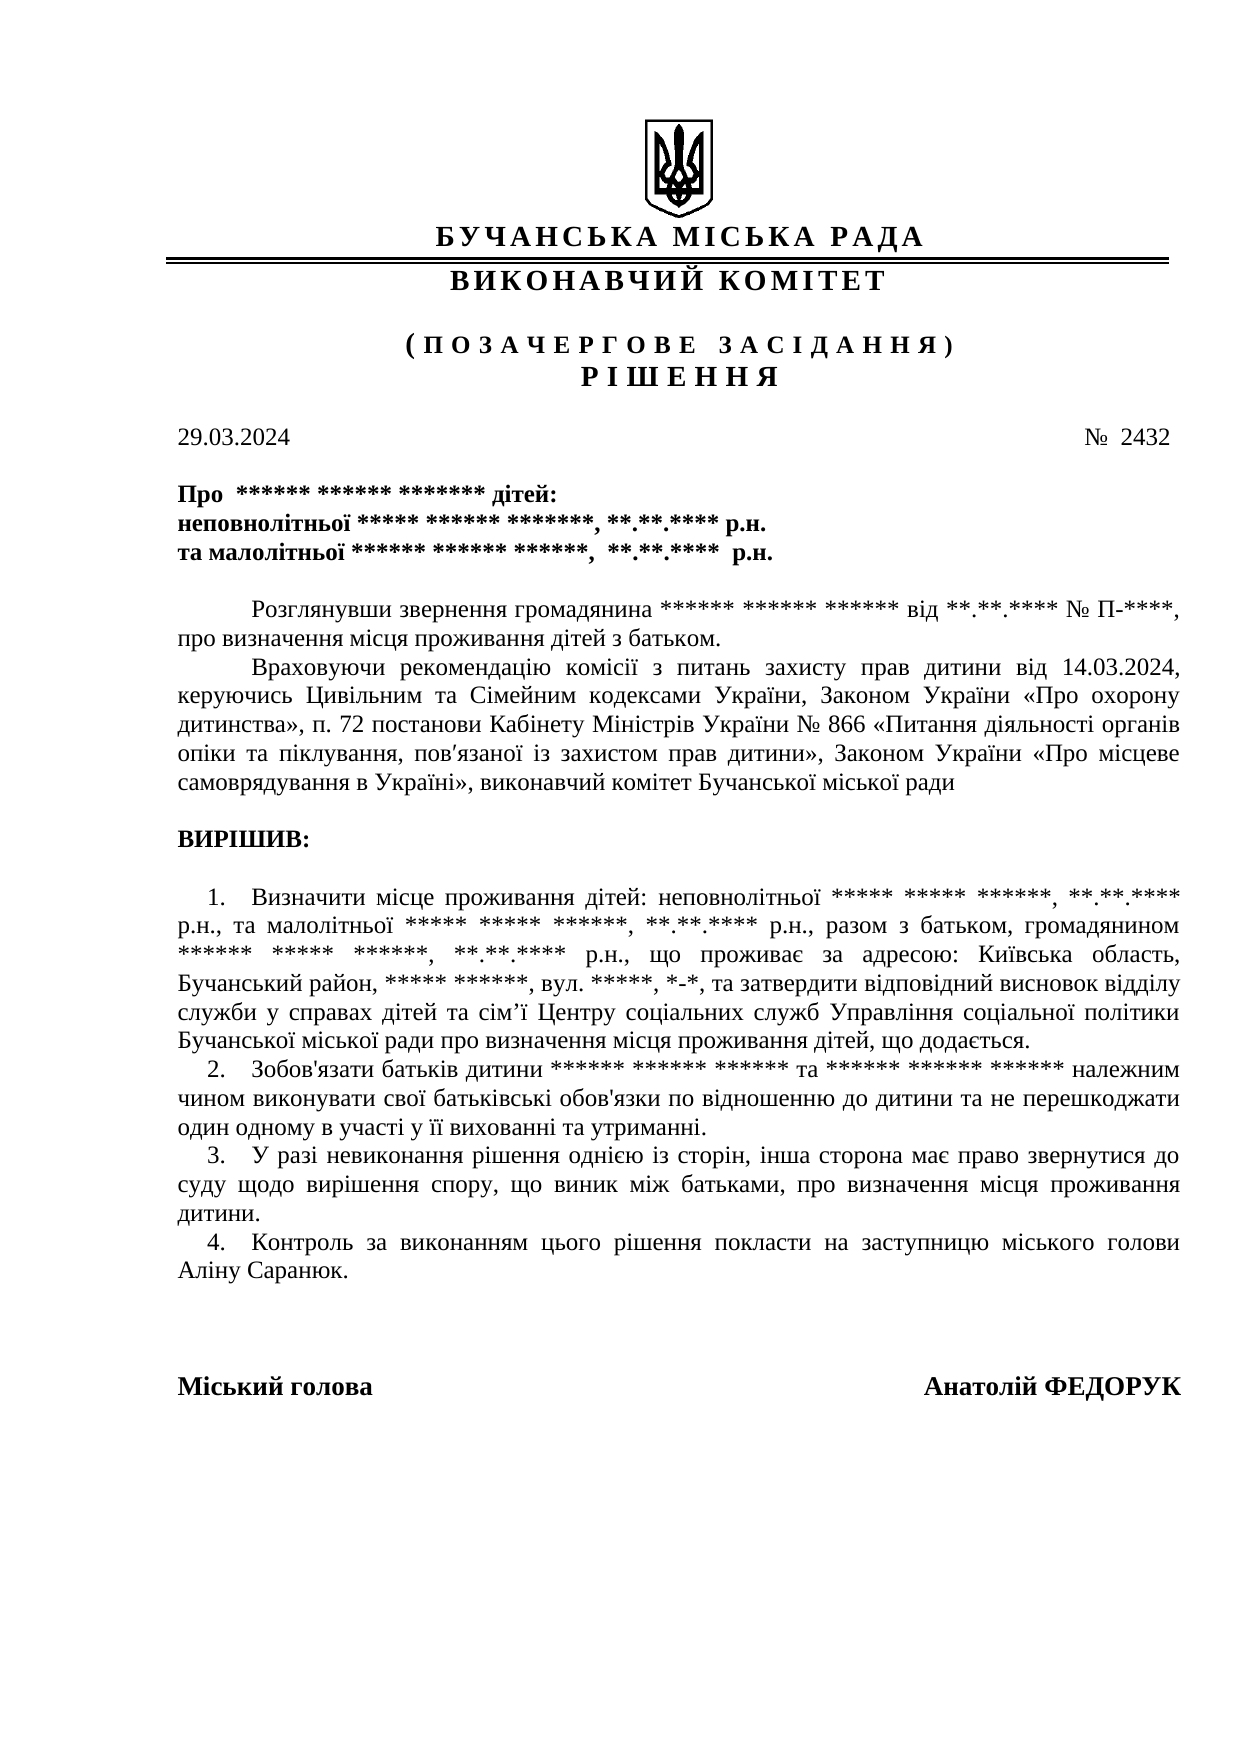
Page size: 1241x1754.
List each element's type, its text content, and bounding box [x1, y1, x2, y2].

list Зобов'язати батьків дитини ****** ****** ****** та ****** ****** ****** належним чином виконувати свої батьківські обов'язки по відношенню до дитини та не перешкоджати один одному в участі у її вихованні та утриманні. [177, 1054, 1181, 1140]
text та малолітньої ****** ****** ******, **.**.**** р.н. [177, 537, 1181, 565]
text БУЧАНСЬКА МІСЬКА РАДА [177, 219, 1181, 252]
picture [643, 118, 715, 219]
list Визначити місце проживання дітей: неповнолітньої ***** ***** ******, **.**.**** р.н., та малолітньої ***** ***** ******, **.**.**** р.н., разом з батьком, громадянином ****** ***** ******, **.**.**** р.н., що проживає за адресою: Київська область, Бучанський район, ***** ******, вул. *****, *-*, та затвердити відповідний висновок відділу служби у справах дітей та сім’ї Центру соціальних служб Управління соціальної політики Бучанської міської ради про визначення місця проживання дітей, що додається. [177, 882, 1181, 1054]
text РІШЕННЯ [177, 359, 1181, 393]
text неповнолітньої ***** ****** *******, **.**.**** р.н. [177, 508, 1181, 537]
text Про ****** ****** ******* дітей: [177, 479, 1181, 508]
text Розглянувши звернення громадянина ****** ****** ****** від **.**.**** № П-****, про визначення місця проживання дітей з батьком. [177, 594, 1181, 652]
table_header № 2432 [679, 422, 1192, 450]
list У разі невиконання рішення однією із сторін, інша сторона має право звернутися до суду щодо вирішення спору, що виник між батьками, про визначення місця проживання дитини. [177, 1140, 1181, 1227]
text Враховуючи рекомендацію комісії з питань захисту прав дитини від 14.03.2024, керуючись Цивільним та Сімейним кодексами України, Законом України «Про охорону дитинства», п. 72 постанови Кабінету Міністрів України № 866 «Питання діяльності органів опіки та піклування, пов′язаної із захистом прав дитини», Законом України «Про місцеве самоврядування в Україні», виконавчий комітет Бучанської міської ради [177, 652, 1181, 795]
table_header Анатолій ФЕДОРУК [679, 1370, 1192, 1401]
table_header Міський голова [166, 1370, 679, 1401]
list Контроль за виконанням цього рішення покласти на заступницю міського голови Аліну Саранюк. [177, 1227, 1181, 1284]
text ВИРІШИВ: [177, 824, 1181, 853]
table_header 29.03.2024 [166, 422, 679, 450]
text (ПОЗАЧЕРГОВЕ ЗАСІДАННЯ) [177, 326, 1181, 359]
table_header ВИКОНАВЧИЙ КОМІТЕТ [166, 264, 1169, 326]
